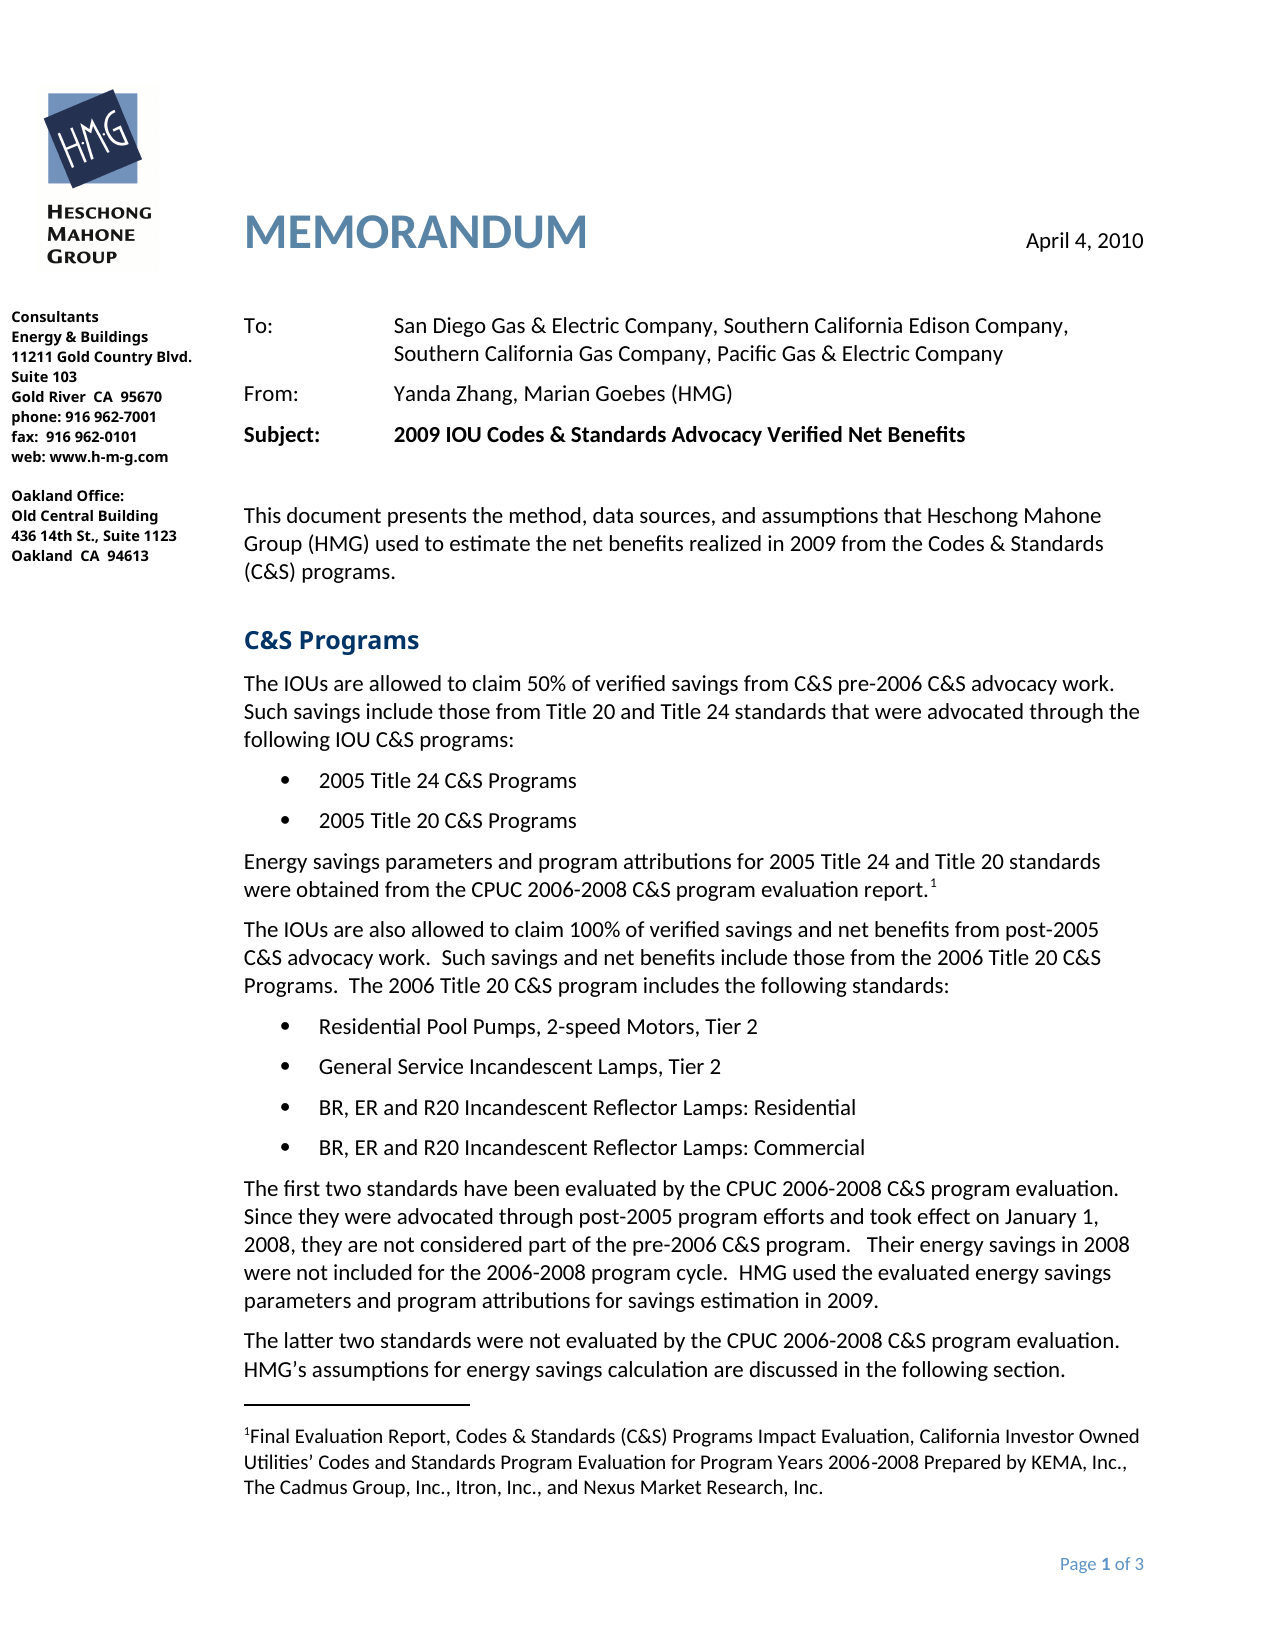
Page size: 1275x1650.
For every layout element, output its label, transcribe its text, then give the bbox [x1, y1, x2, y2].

list BR, ER and R20 Incandescent Reflector Lamps: Residential [281, 1093, 1144, 1121]
list Residential Pool Pumps, 2-speed Motors, Tier 2 [281, 1012, 1144, 1040]
list General Service Incandescent Lamps, Tier 2 [281, 1052, 1144, 1081]
list 2005 Title 20 C&S Programs [281, 806, 1144, 834]
text The IOUs are allowed to claim 50% of verified savings from C&S pre-2006 C&S advocacy work. Such savings include those from Title 20 and Title 24 standards that were advocated through the following IOU C&S programs: [244, 669, 1144, 753]
list 2005 Title 24 C&S Programs [281, 766, 1144, 794]
subtitle C&S Programs [244, 623, 1144, 657]
text Subject: 2009 IOU Codes & Standards Advocacy Verified Net Benefits [244, 420, 1144, 448]
picture [37, 83, 158, 272]
text This document presents the method, data sources, and assumptions that Heschong Mahone Group (HMG) used to estimate the net benefits realized in 2009 from the Codes & Standards (C&S) programs. [244, 501, 1144, 585]
text The first two standards have been evaluated by the CPUC 2006-2008 C&S program evaluation. Since they were advocated through post-2005 program efforts and took effect on January 1, 2008, they are not considered part of the pre-2006 C&S program. Their energy savings in 2008 were not included for the 2006-2008 program cycle. HMG used the evaluated energy savings parameters and program attributions for savings estimation in 2009. [244, 1174, 1144, 1314]
text To: San Diego Gas & Electric Company, Southern California Edison Company, Southern California Gas Company, Pacific Gas & Electric Company [244, 311, 1144, 367]
text MEMORANDUM April 4, 2010 [244, 200, 1144, 261]
text The latter two standards were not evaluated by the CPUC 2006-2008 C&S program evaluation. HMG’s assumptions for energy savings calculation are discussed in the following section. [244, 1327, 1144, 1383]
text Energy savings parameters and program attributions for 2005 Title 24 and Title 20 standards were obtained from the CPUC 2006-2008 C&S program evaluation report. [244, 847, 1144, 903]
text From: Yanda Zhang, Marian Goebes (HMG) [244, 379, 1144, 408]
text The IOUs are also allowed to claim 100% of verified savings and net benefits from post-2005 C&S advocacy work. Such savings and net benefits include those from the 2006 Title 20 C&S Programs. The 2006 Title 20 C&S program includes the following standards: [244, 915, 1144, 999]
list BR, ER and R20 Incandescent Reflector Lamps: Commercial [281, 1133, 1144, 1162]
